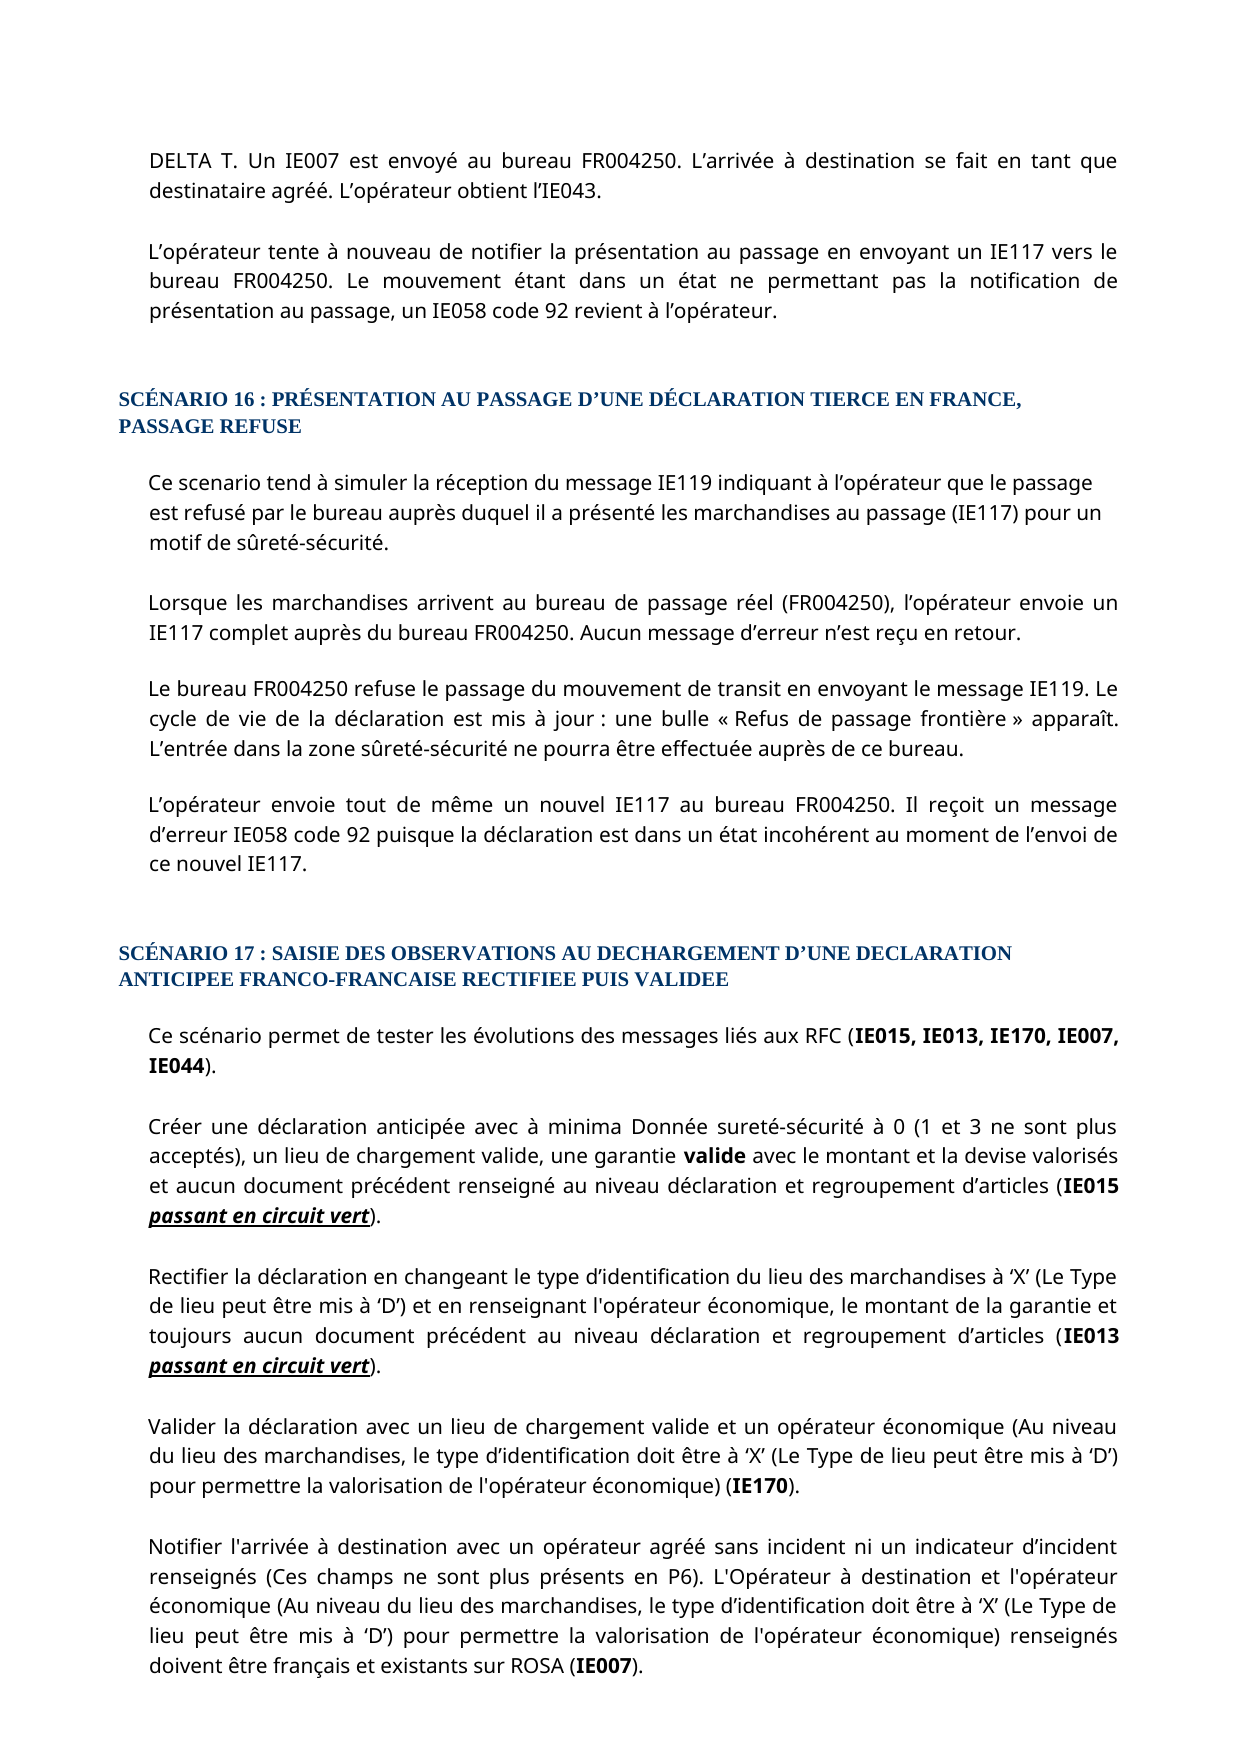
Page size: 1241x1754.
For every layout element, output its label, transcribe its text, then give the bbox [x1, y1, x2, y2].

text L’opérateur tente à nouveau de notifier la présentation au passage en envoyant un IE117 vers le bureau FR004250. Le mouvement étant dans un état ne permettant pas la notification de présentation au passage, un IE058 code 92 revient à l’opérateur. [148, 237, 1119, 325]
text L’opérateur envoie tout de même un nouvel IE117 au bureau FR004250. Il reçoit un message d’erreur IE058 code 92 puisque la déclaration est dans un état incohérent au moment de l’envoi de ce nouvel IE117. [148, 790, 1119, 878]
text Notifier l'arrivée à destination avec un opérateur agréé sans incident ni un indicateur d’incident renseignés (Ces champs ne sont plus présents en P6). L'Opérateur à destination et l'opérateur économique (Au niveau du lieu des marchandises, le type d’identification doit être à ‘X’ (Le Type de lieu peut être mis à ‘D’) pour permettre la valorisation de l'opérateur économique) renseignés doivent être français et existants sur ROSA (IE007). [148, 1532, 1119, 1680]
text Le bureau FR004250 refuse le passage du mouvement de transit en envoyant le message IE119. Le cycle de vie de la déclaration est mis à jour : une bulle « Refus de passage frontière » apparaît. L’entrée dans la zone sûreté-sécurité ne pourra être effectuée auprès de ce bureau. [148, 674, 1119, 762]
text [148, 146, 1119, 205]
subtitle SCÉNARIO 17 : SAISIE DES OBSERVATIONS AU DECHARGEMENT D’UNE DECLARATION ANTICIPEE FRANCO-FRANCAISE RECTIFIEE PUIS VALIDEE [118, 941, 1119, 991]
text Créer une déclaration anticipée avec à minima Donnée sureté-sécurité à 0 (1 et 3 ne sont plus acceptés), un lieu de chargement valide, une garantie valide avec le montant et la devise valorisés et aucun document précédent renseigné au niveau déclaration et regroupement d’articles (IE015 passant en circuit vert). [148, 1112, 1119, 1230]
text Ce scénario permet de tester les évolutions des messages liés aux RFC (IE015, IE013, IE170, IE007, IE044). [148, 1021, 1119, 1080]
text Valider la déclaration avec un lieu de chargement valide et un opérateur économique (Au niveau du lieu des marchandises, le type d’identification doit être à ‘X’ (Le Type de lieu peut être mis à ‘D’) pour permettre la valorisation de l'opérateur économique) (IE170). [148, 1412, 1119, 1500]
text Ce scenario tend à simuler la réception du message IE119 indiquant à l’opérateur que le passage est refusé par le bureau auprès duquel il a présenté les marchandises au passage (IE117) pour un motif de sûreté-sécurité. [148, 468, 1119, 556]
subtitle SCÉNARIO 16 : PRÉSENTATION AU PASSAGE D’UNE DÉCLARATION TIERCE EN FRANCE, PASSAGE REFUSE [118, 387, 1119, 438]
text Lorsque les marchandises arrivent au bureau de passage réel (FR004250), l’opérateur envoie un IE117 complet auprès du bureau FR004250. Aucun message d’erreur n’est reçu en retour. [148, 588, 1119, 647]
text Rectifier la déclaration en changeant le type d’identification du lieu des marchandises à ‘X’ (Le Type de lieu peut être mis à ‘D’) et en renseignant l'opérateur économique, le montant de la garantie et toujours aucun document précédent au niveau déclaration et regroupement d’articles (IE013 passant en circuit vert). [148, 1262, 1119, 1380]
